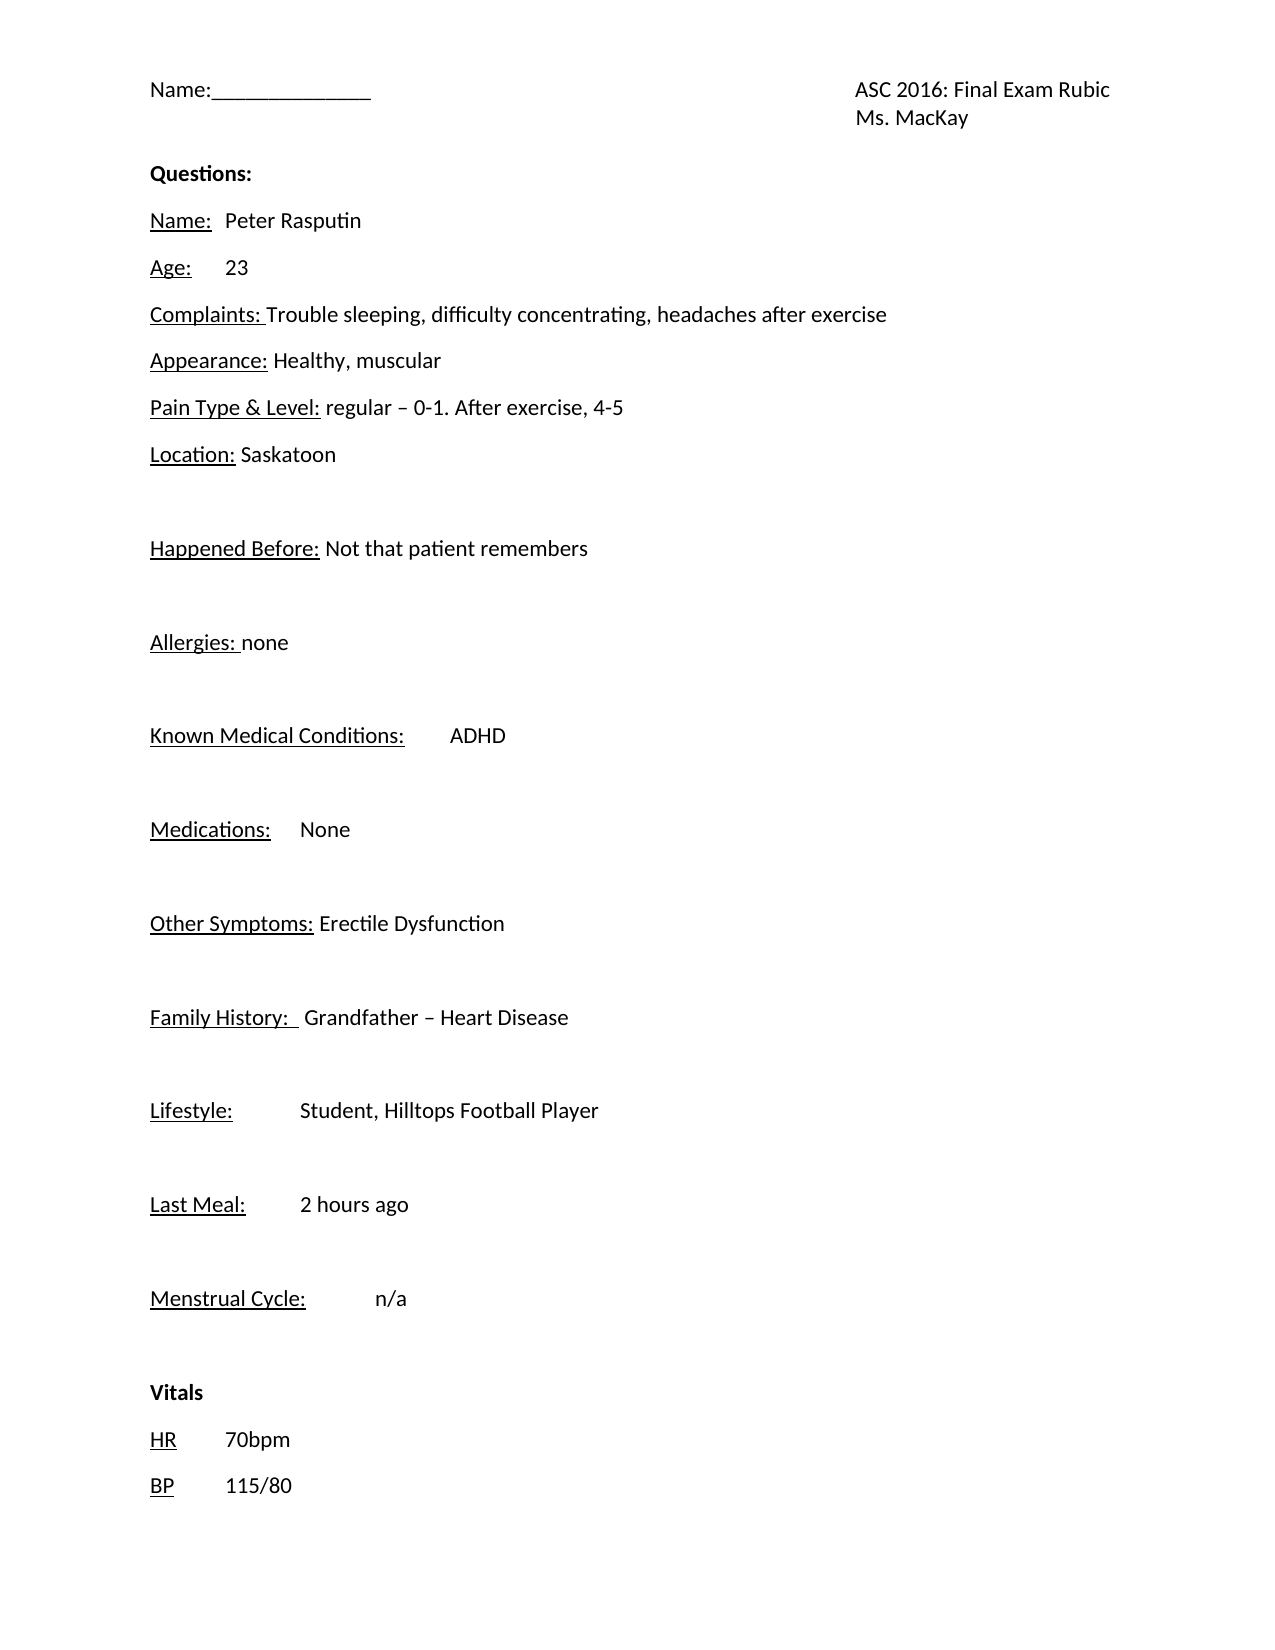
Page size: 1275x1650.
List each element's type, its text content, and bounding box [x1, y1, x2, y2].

text Happened Before: Not that patient remembers [150, 534, 1125, 562]
text Complaints: Trouble sleeping, difficulty concentrating, headaches after exercise [150, 300, 1125, 328]
text Lifestyle: Student, Hilltops Football Player [150, 1097, 1125, 1124]
text Location: Saskatoon [150, 440, 1125, 468]
text Menstrual Cycle: n/a [150, 1284, 1125, 1312]
text Age: 23 [150, 253, 1125, 281]
text Questions: [150, 159, 1125, 187]
text HR 70bpm [150, 1425, 1125, 1453]
text BP 115/80 [150, 1472, 1125, 1499]
text Other Symptoms: Erectile Dysfunction [150, 909, 1125, 937]
text Last Meal: 2 hours ago [150, 1190, 1125, 1218]
text Vitals [150, 1378, 1125, 1406]
text Known Medical Conditions: ADHD [150, 722, 1125, 749]
text Pain Type & Level: regular – 0-1. After exercise, 4-5 [150, 393, 1125, 421]
text Name: Peter Rasputin [150, 206, 1125, 234]
text Allergies: none [150, 628, 1125, 656]
text Family History: Grandfather – Heart Disease [150, 1003, 1125, 1031]
text Appearance: Healthy, muscular [150, 347, 1125, 374]
text Medications: None [150, 815, 1125, 843]
